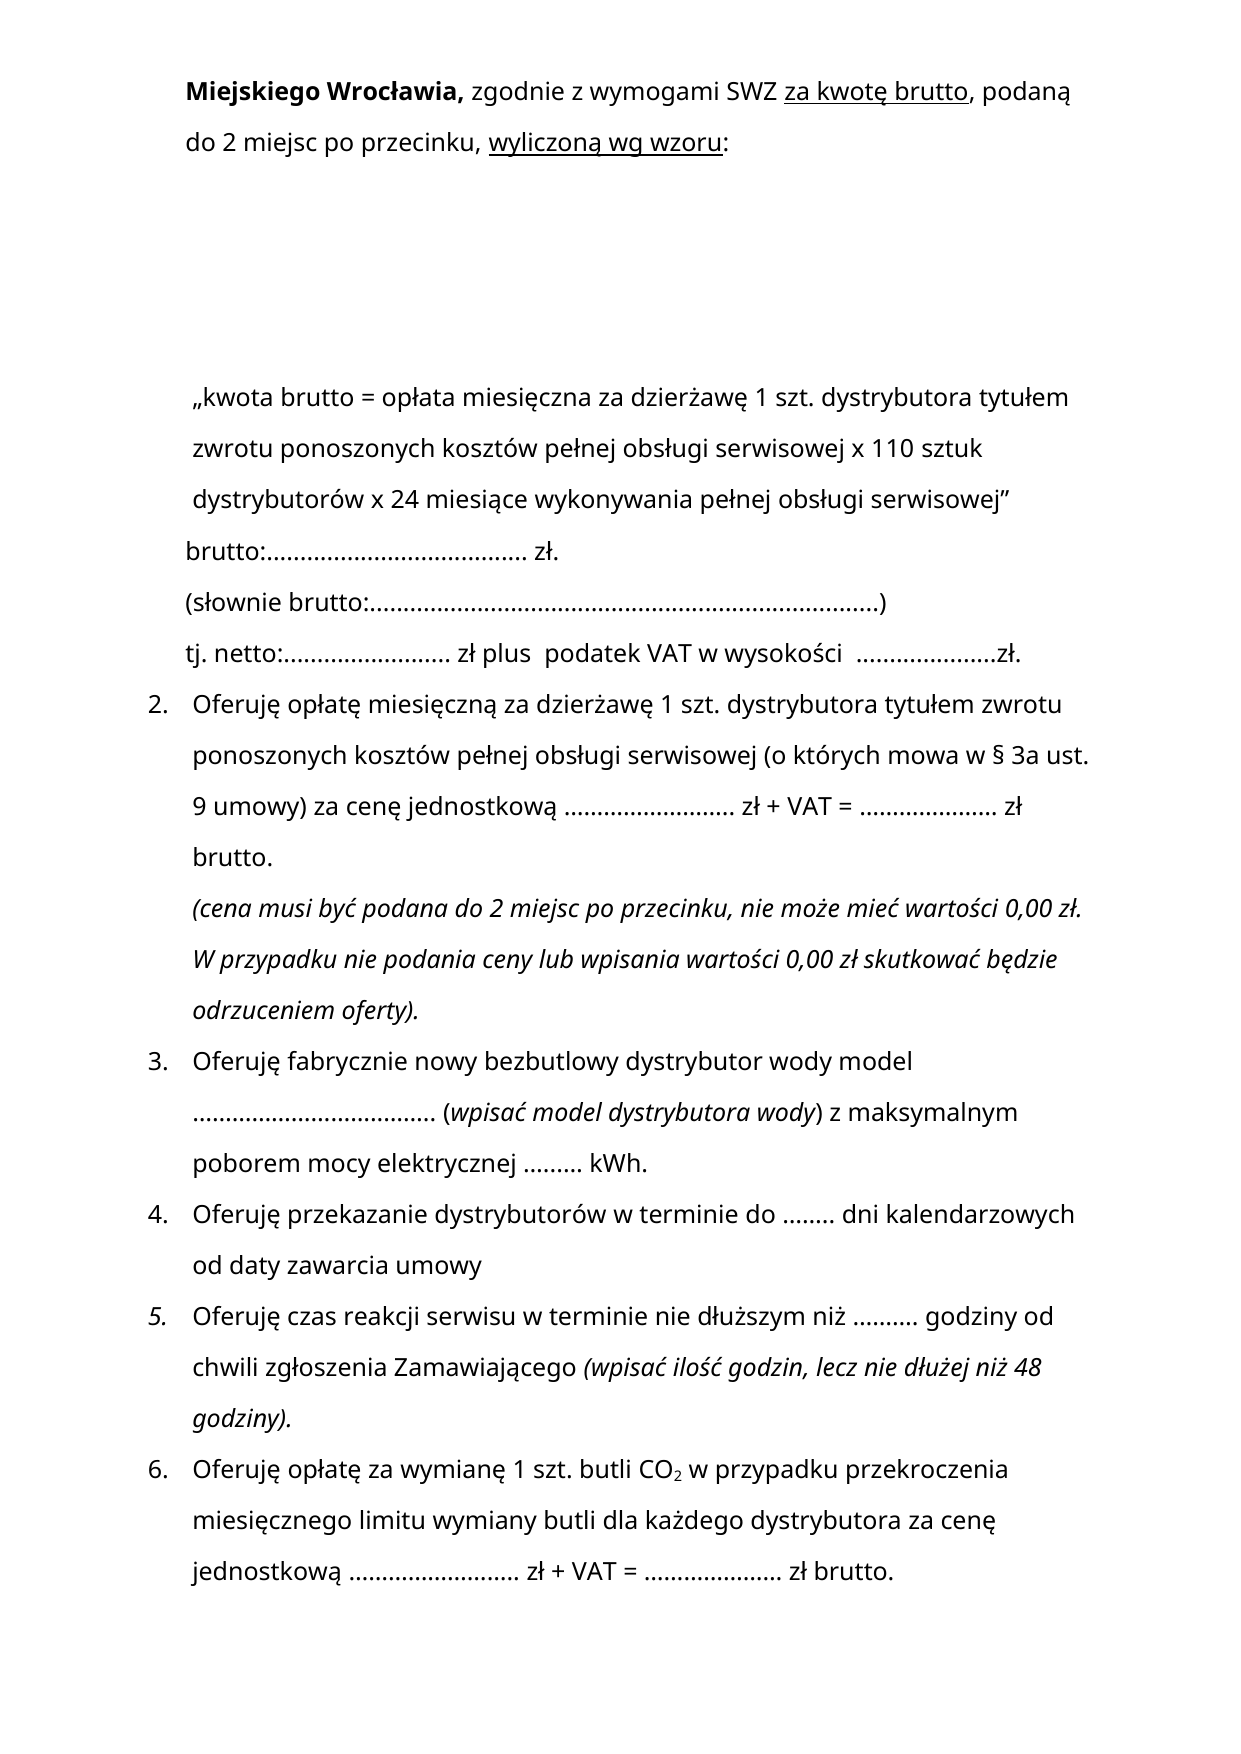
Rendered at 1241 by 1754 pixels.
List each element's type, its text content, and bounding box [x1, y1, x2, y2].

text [148, 74, 1092, 159]
list Oferuję opłatę za wymianę 1 szt. butli CO2 w przypadku przekroczenia miesięcznego limitu wymiany butli dla każdego dystrybutora za cenę jednostkową …………………….. zł + VAT = ………………… zł brutto. [148, 1452, 1092, 1588]
text „kwota brutto = opłata miesięczna za dzierżawę 1 szt. dystrybutora tytułem zwrotu ponoszonych kosztów pełnej obsługi serwisowej x 110 sztuk dystrybutorów x 24 miesiące wykonywania pełnej obsługi serwisowej” [192, 380, 1092, 516]
text (słownie brutto:............................................................................) [148, 584, 1098, 618]
list Oferuję opłatę miesięczną za dzierżawę 1 szt. dystrybutora tytułem zwrotu ponoszonych kosztów pełnej obsługi serwisowej (o których mowa w § 3a ust. 9 umowy) za cenę jednostkową …………………….. zł + VAT = ………………… zł brutto. [148, 686, 1092, 873]
text brutto:....................................... zł. [148, 533, 1098, 567]
list Oferuję czas reakcji serwisu w terminie nie dłuższym niż ………. godziny od chwili zgłoszenia Zamawiającego (wpisać ilość godzin, lecz nie dłużej niż 48 godziny). [148, 1299, 1092, 1435]
subtitle tj. netto:......................... zł plus podatek VAT w wysokości .....................zł. [148, 635, 1092, 669]
text (cena musi być podana do 2 miejsc po przecinku, nie może mieć wartości 0,00 zł. W przypadku nie podania ceny lub wpisania wartości 0,00 zł skutkować będzie odrzuceniem oferty). [192, 891, 1092, 1027]
list Oferuję przekazanie dystrybutorów w terminie do …….. dni kalendarzowych od daty zawarcia umowy [148, 1197, 1092, 1282]
list Oferuję fabrycznie nowy bezbutlowy dystrybutor wody model ………………………..…….. (wpisać model dystrybutora wody) z maksymalnym poborem mocy elektrycznej …...… kWh. [148, 1044, 1092, 1180]
